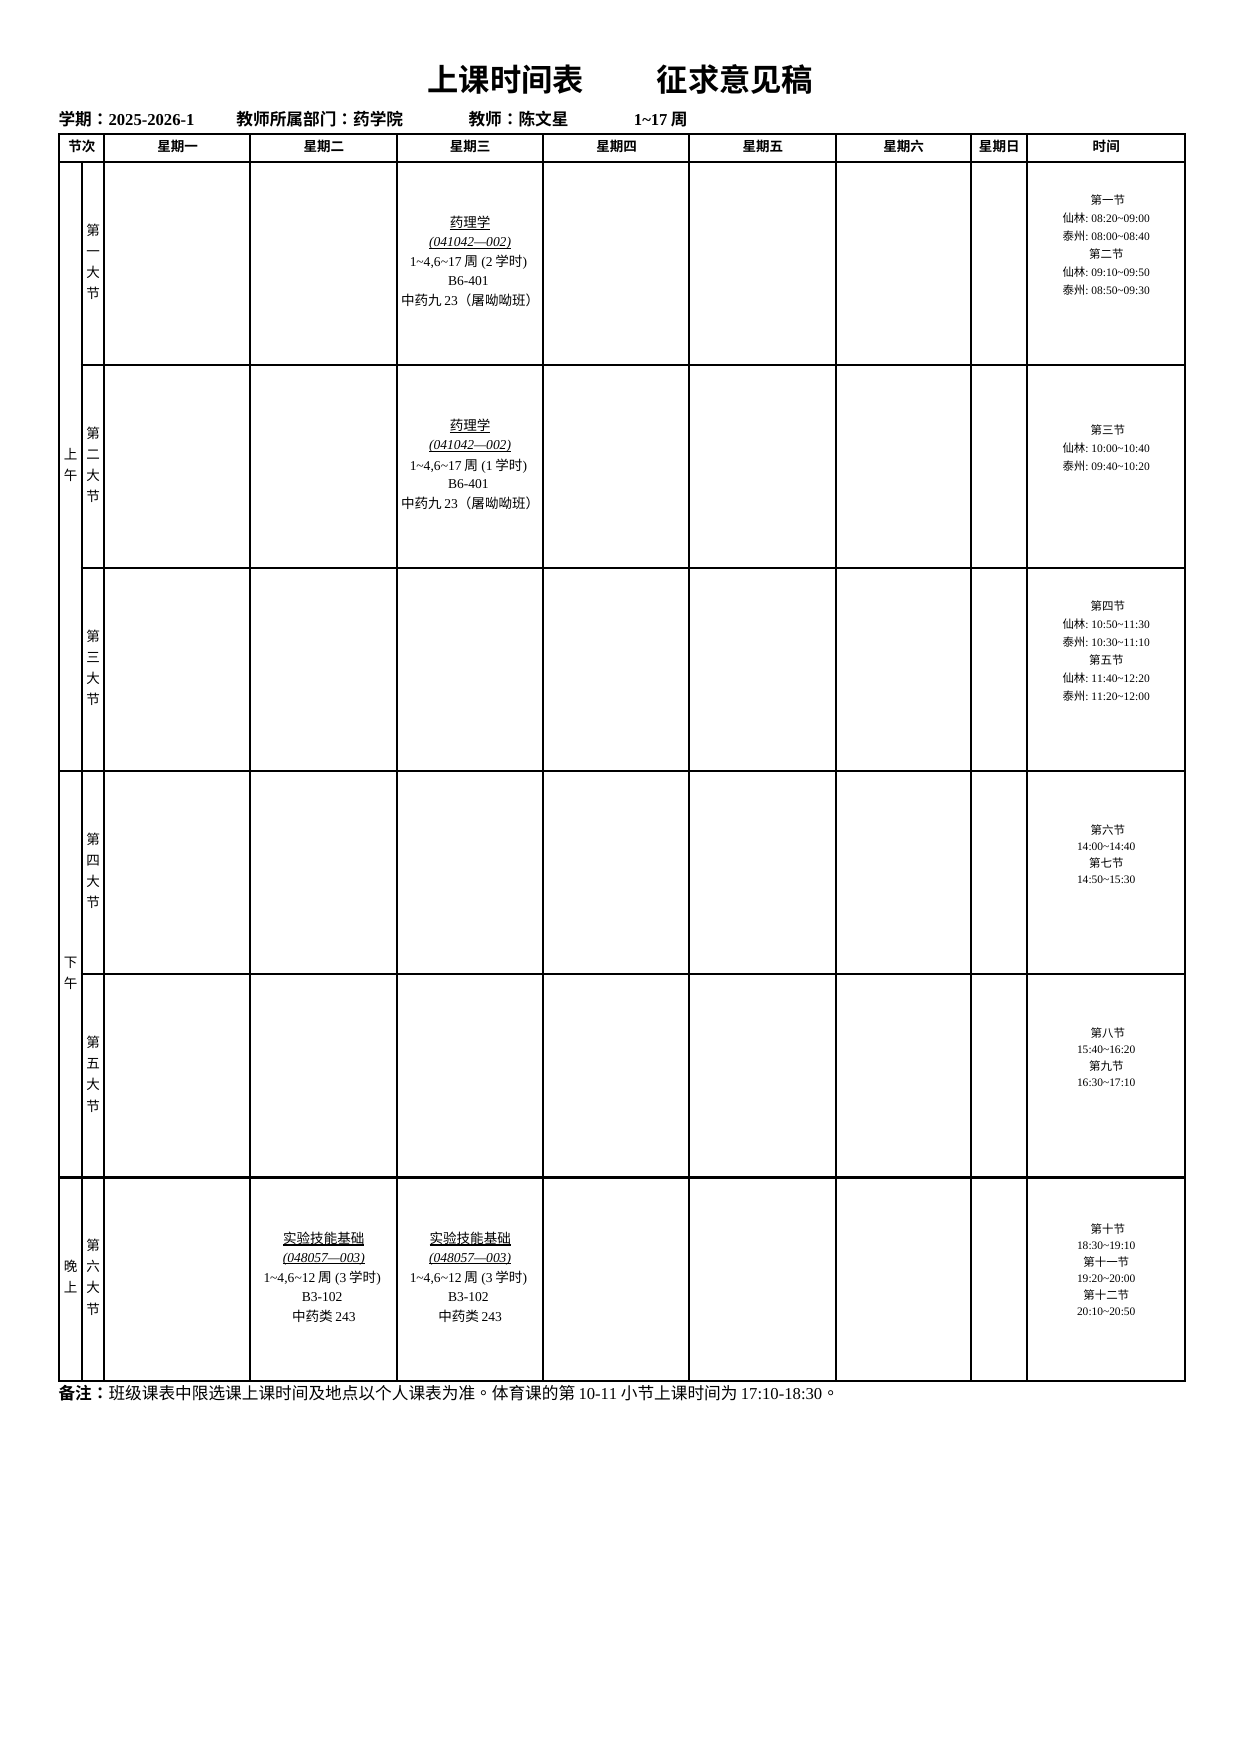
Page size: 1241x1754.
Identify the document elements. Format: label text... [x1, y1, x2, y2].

table_header 星期六 [837, 135, 970, 161]
table_header 星期日 [972, 135, 1026, 161]
table_cell 下午 [60, 772, 81, 1176]
table_cell [972, 772, 1026, 973]
table_cell 第八节 15:40~16:20 第九节 16:30~17:10 [1028, 975, 1184, 1176]
table_cell [398, 975, 542, 1176]
table_cell [544, 772, 688, 973]
table_cell [972, 569, 1026, 770]
table_cell [972, 975, 1026, 1176]
table_cell 第十节 18:30~19:10 第十一节 19:20~20:00 第十二节 20:10~20:50 [1028, 1179, 1184, 1379]
table_cell 第四大节 [83, 772, 103, 973]
table_cell [837, 1179, 970, 1379]
table_cell [105, 772, 249, 973]
table_cell [690, 1179, 835, 1379]
text 学期：2025-2026-1 教师所属部门：药学院 教师：陈文星 1~17周 [58, 107, 1182, 130]
table_header 星期三 [398, 135, 542, 161]
table_cell 第一大节 [83, 163, 103, 364]
table_cell [544, 163, 688, 364]
table_cell [690, 975, 835, 1176]
table_cell [105, 569, 249, 770]
table_cell 药理学 (041042—002) 1~4,6~17周 (2学时) B6-401 中药九23（屠呦呦班） [398, 163, 542, 364]
table_cell 第四节 仙林: 10:50~11:30 泰州: 10:30~11:10 第五节 仙林: 11:40~12:20 泰州: 11:20~12:00 [1028, 569, 1184, 770]
table_cell 第六大节 [83, 1179, 103, 1379]
table_cell 第一节 仙林: 08:20~09:00 泰州: 08:00~08:40 第二节 仙林: 09:10~09:50 泰州: 08:50~09:30 [1028, 163, 1184, 364]
table_header 星期四 [544, 135, 688, 161]
table_cell [398, 569, 542, 770]
table_header 节次 [60, 135, 103, 161]
table_cell [972, 163, 1026, 364]
table_cell [690, 569, 835, 770]
table_cell [105, 163, 249, 364]
table_cell [105, 975, 249, 1176]
table_cell [251, 569, 396, 770]
table_cell [972, 366, 1026, 567]
table_cell [398, 772, 542, 973]
table_header 星期五 [690, 135, 835, 161]
table_header 星期二 [251, 135, 396, 161]
table_cell [837, 366, 970, 567]
table_cell [251, 975, 396, 1176]
table_cell [837, 772, 970, 973]
table_cell [105, 1179, 249, 1379]
text 上课时间表 征求意见稿 [58, 58, 1182, 101]
table_cell 晚上 [60, 1179, 81, 1379]
table_cell [837, 569, 970, 770]
table_cell [251, 366, 396, 567]
table_cell 上午 [60, 163, 81, 770]
table_cell [972, 1179, 1026, 1379]
table_header 星期一 [105, 135, 249, 161]
table_cell [837, 975, 970, 1176]
table_header 时间 [1028, 135, 1184, 161]
table_cell [251, 772, 396, 973]
table_cell [544, 569, 688, 770]
table_cell [544, 366, 688, 567]
table_cell [690, 366, 835, 567]
table_cell [837, 163, 970, 364]
table_cell [251, 163, 396, 364]
table_cell 第三节 仙林: 10:00~10:40 泰州: 09:40~10:20 [1028, 366, 1184, 567]
table_cell 第五大节 [83, 975, 103, 1176]
table_cell 实验技能基础 (048057—003) 1~4,6~12周 (3学时) B3-102 中药类243 [251, 1179, 396, 1379]
table_cell [544, 1179, 688, 1379]
table_cell [690, 772, 835, 973]
table_cell 第二大节 [83, 366, 103, 567]
table_cell 第三大节 [83, 569, 103, 770]
table_cell 第六节 14:00~14:40 第七节 14:50~15:30 [1028, 772, 1184, 973]
table_cell [690, 163, 835, 364]
table_cell [544, 975, 688, 1176]
table_cell [105, 366, 249, 567]
table_cell 药理学 (041042—002) 1~4,6~17周 (1学时) B6-401 中药九23（屠呦呦班） [398, 366, 542, 567]
table_cell 实验技能基础 (048057—003) 1~4,6~12周 (3学时) B3-102 中药类243 [398, 1179, 542, 1379]
text 备注：班级课表中限选课上课时间及地点以个人课表为准。体育课的第10-11小节上课时间为17:10-18:30。 [58, 1382, 1182, 1404]
